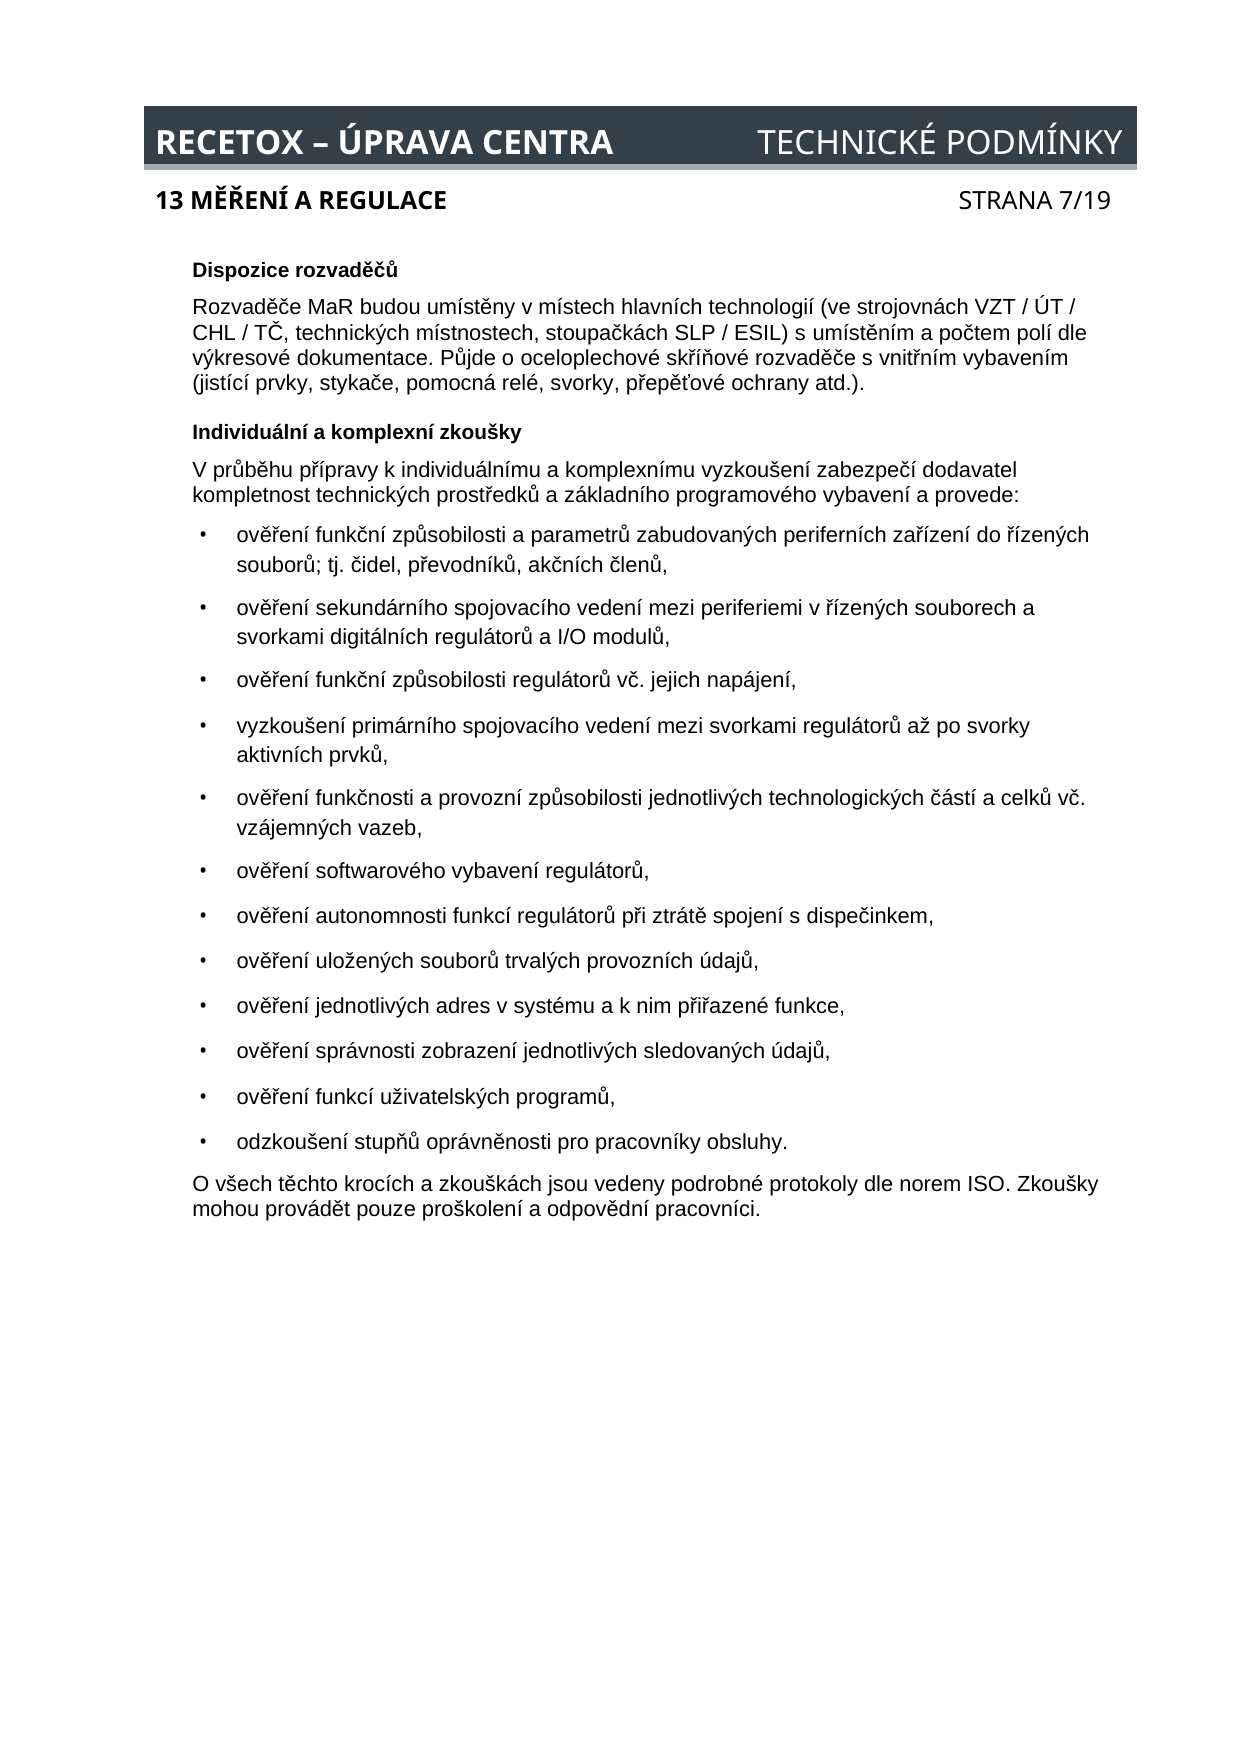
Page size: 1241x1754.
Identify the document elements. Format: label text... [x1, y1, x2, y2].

list ověření funkční způsobilosti a parametrů zabudovaných periferních zařízení do řízených souborů; tj. čidel, převodníků, akčních členů, [199, 519, 1122, 577]
text V průběhu přípravy k individuálnímu a komplexnímu vyzkoušení zabezpečí dodavatel kompletnost technických prostředků a základního programového vybavení a provede: [192, 456, 1122, 507]
subtitle Dispozice rozvaděčů [192, 258, 1122, 282]
list ověření jednotlivých adres v systému a k nim přiřazené funkce, [199, 990, 1122, 1020]
list ověření uložených souborů trvalých provozních údajů, [199, 945, 1122, 975]
subtitle Individuální a komplexní zkoušky [192, 420, 1122, 444]
list ověření autonomnosti funkcí regulátorů při ztrátě spojení s dispečinkem, [199, 900, 1122, 929]
text Rozvaděče MaR budou umístěny v místech hlavních technologií (ve strojovnách VZT / ÚT / CHL / TČ, technických místnostech, stoupačkách SLP / ESIL) s umístěním a počtem polí dle výkresové dokumentace. Půjde o oceloplechové skříňové rozvaděče s vnitřním vybavením (jistící prvky, stykače, pomocná relé, svorky, přepěťové ochrany atd.). [192, 294, 1122, 395]
text O všech těchto krocích a zkouškách jsou vedeny podrobné protokoly dle norem ISO. Zkoušky mohou provádět pouze proškolení a odpovědní pracovníci. [192, 1171, 1122, 1221]
list ověření sekundárního spojovacího vedení mezi periferiemi v řízených souborech a svorkami digitálních regulátorů a I/O modulů, [199, 592, 1122, 649]
list ověření funkcí uživatelských programů, [199, 1081, 1122, 1110]
list ověření funkční způsobilosti regulátorů vč. jejich napájení, [199, 664, 1122, 694]
list vyzkoušení primárního spojovacího vedení mezi svorkami regulátorů až po svorky aktivních prvků, [199, 709, 1122, 767]
list odzkoušení stupňů oprávněnosti pro pracovníky obsluhy. [199, 1126, 1122, 1156]
list ověření správnosti zobrazení jednotlivých sledovaných údajů, [199, 1035, 1122, 1065]
list ověření funkčnosti a provozní způsobilosti jednotlivých technologických částí a celků vč. vzájemných vazeb, [199, 782, 1122, 839]
list ověření softwarového vybavení regulátorů, [199, 854, 1122, 884]
